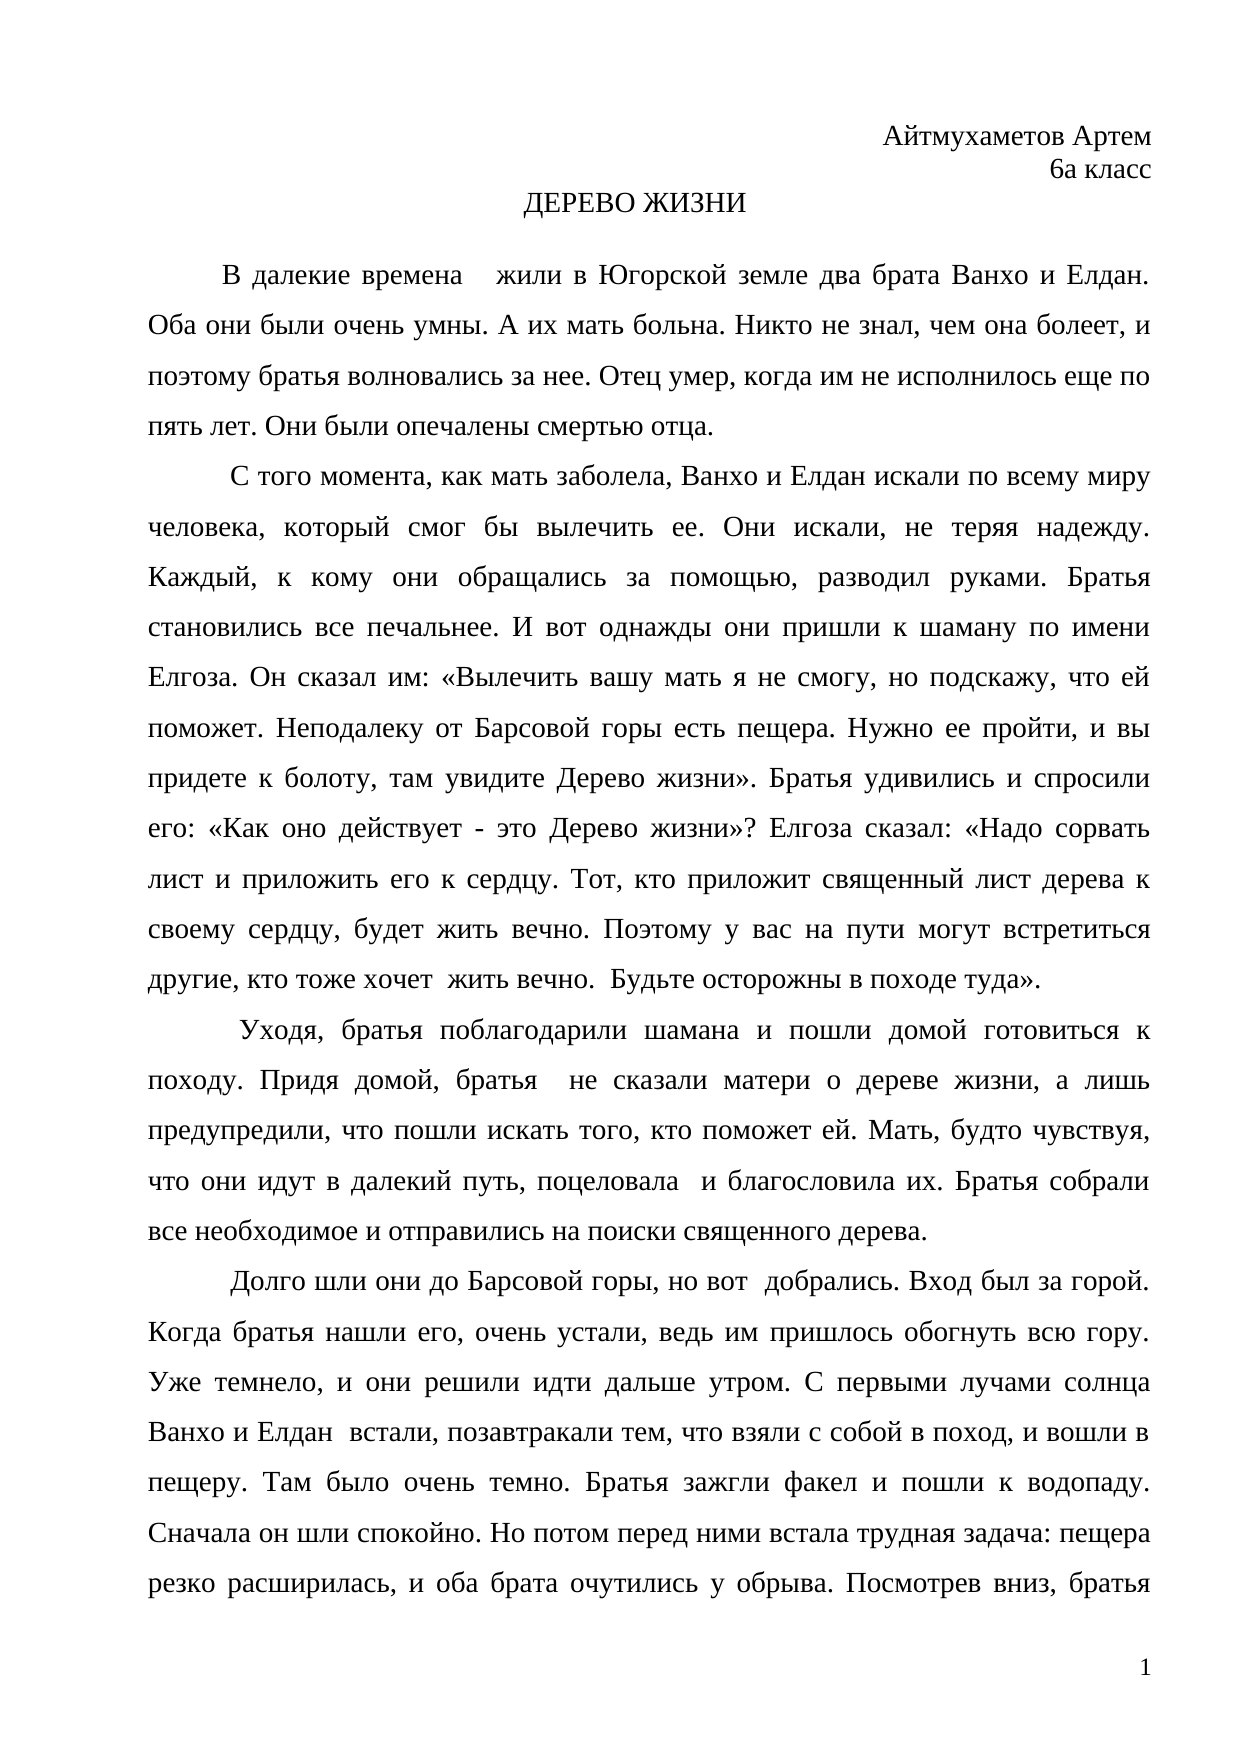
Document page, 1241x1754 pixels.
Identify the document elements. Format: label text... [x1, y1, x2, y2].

text С того момента, как мать заболела, Ванхо и Елдан искали по всему миру человека, который смог бы вылечить ее. Они искали, не теряя надежду. Каждый, к кому они обращались за помощью, разводил руками. Братья становились все печальнее. И вот однажды они пришли к шаману по имени Елгоза. Он сказал им: «Вылечить вашу мать я не смогу, но подскажу, что ей поможет. Неподалеку от Барсовой горы есть пещера. Нужно ее пройти, и вы придете к болоту, там увидите Дерево жизни». Братья удивились и спросили его: «Как оно действует - это Дерево жизни»? Елгоза сказал: «Надо сорвать лист и приложить его к сердцу. Тот, кто приложит священный лист дерева к своему сердцу, будет жить вечно. Поэтому у вас на пути могут встретиться другие, кто тоже хочет жить вечно. Будьте осторожны в походе туда». [148, 458, 1152, 995]
text В далекие времена жили в Югорской земле два брата Ванхо и Елдан. Оба они были очень умны. А их мать больна. Никто не знал, чем она болеет, и поэтому братья волновались за нее. Отец умер, когда им не исполнилось еще по пять лет. Они были опечалены смертью отца. [148, 257, 1152, 442]
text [148, 1263, 1152, 1599]
text 6а класс [118, 152, 1152, 185]
text Айтмухаметов Артем [118, 118, 1152, 152]
text ДЕРЕВО ЖИЗНИ [118, 185, 1152, 219]
text Уходя, братья поблагодарили шамана и пошли домой готовиться к походу. Придя домой, братья не сказали матери о дереве жизни, а лишь предупредили, что пошли искать того, кто поможет ей. Мать, будто чувствуя, что они идут в далекий путь, поцеловала и благословила их. Братья собрали все необходимое и отправились на поиски священного дерева. [148, 1012, 1152, 1247]
